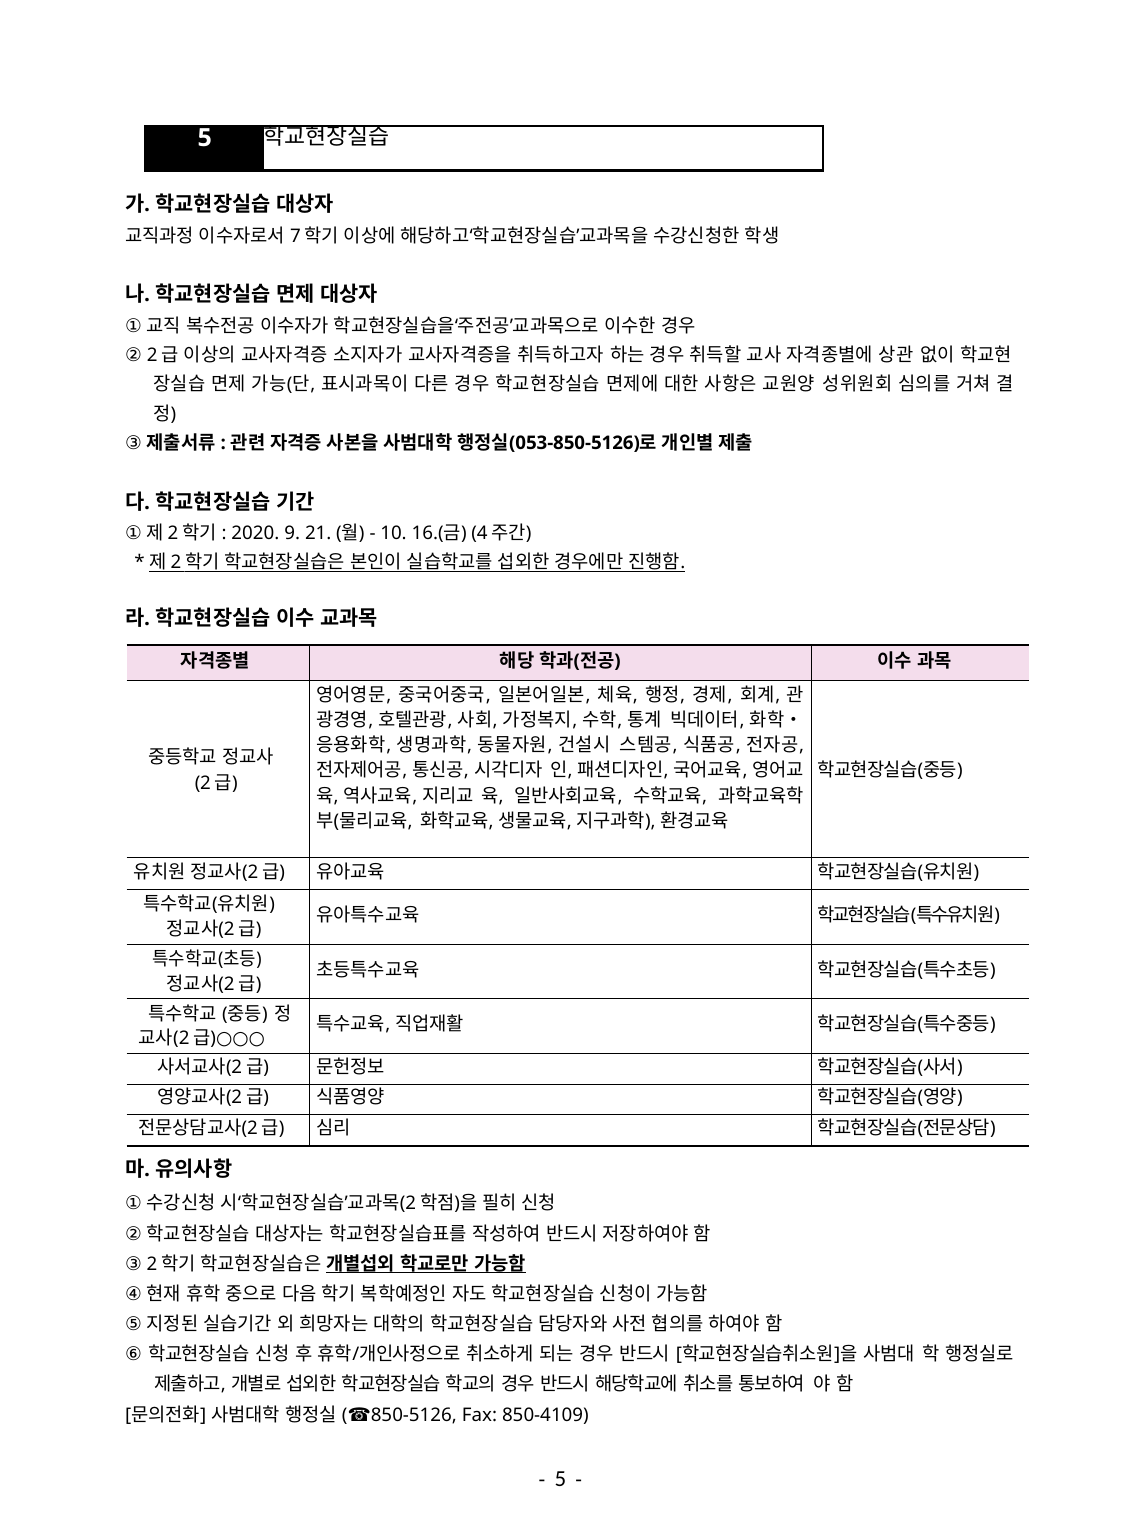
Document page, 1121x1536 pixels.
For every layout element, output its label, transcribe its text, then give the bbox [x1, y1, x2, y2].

table_cell 문헌정보 [310, 1054, 811, 1084]
table_cell 학교현장실습(특수초등) [812, 945, 1029, 998]
text 다. 학교현장실습 기간 [125, 487, 1042, 515]
table_header 해당 학과(전공) [310, 646, 811, 680]
table_cell 영어영문, 중국어중국, 일본어일본, 체육, 행정, 경제, 회계, 관광경영, 호텔관광, 사회, 가정복지, 수학, 통계 빅데이터, 화학・응용화학, 생명과학, 동물자원, 건설시 스템공, 식품공, 전자공, 전자제어공, 통신공, 시각디자 인, 패션디자인, 국어교육, 영어교육, 역사교육, 지리교 육, 일반사회교육, 수학교육, 과학교육학부(물리교육, 화학교육, 생물교육, 지구과학), 환경교육 [310, 681, 811, 857]
text ① 수강신청 시‘학교현장실습’교과목(2학점)을 필히 신청 [125, 1190, 1042, 1215]
table_cell 초등특수교육 [310, 945, 811, 998]
table_cell 학교현장실습(유치원) [812, 858, 1029, 888]
table_cell 학교현장실습(사서) [812, 1054, 1029, 1084]
table_cell 특수학교 (중등) 정교사(2급)○○○ [127, 999, 309, 1053]
text ③ 2학기 학교현장실습은 개별섭외 학교로만 가능함 [125, 1250, 1042, 1275]
table_cell 학교현장실습(전문상담) [812, 1115, 1029, 1145]
text ① 교직 복수전공 이수자가 학교현장실습을‘주전공’교과목으로 이수한 경우 [125, 312, 1042, 338]
table_cell 중등학교 정교사 (2급) [127, 681, 309, 857]
text ⑤ 지정된 실습기간 외 희망자는 대학의 학교현장실습 담당자와 사전 협의를 하여야 함 [125, 1310, 1042, 1336]
table_cell 학교현장실습(특수중등) [812, 999, 1029, 1053]
text ② 2급 이상의 교사자격증 소지자가 교사자격증을 취득하고자 하는 경우 취득할 교사 자격종별에 상관 없이 학교현장실습 면제 가능(단, 표시과목이 다른 경우 학교현장실습 면제에 대한 사항은 교원양 성위원회 심의를 거쳐 결정) [125, 341, 1015, 425]
subtitle ③ 제출서류 : 관련 자격증 사본을 사범대학 행정실(053-850-5126)로 개인별 제출 [125, 430, 1042, 455]
text 마. 유의사항 [125, 1154, 1042, 1183]
text ② 학교현장실습 대상자는 학교현장실습표를 작성하여 반드시 저장하여야 함 [125, 1220, 1042, 1245]
table_cell 학교현장실습(특수유치원) [812, 890, 1029, 943]
table_cell 학교현장실습(영양) [812, 1085, 1029, 1114]
table_cell 영양교사(2급) [127, 1085, 309, 1114]
text [문의전화] 사범대학 행정실 (☎850-5126, Fax: 850-4109) [125, 1401, 1042, 1427]
table_cell 특수학교(유치원) 정교사(2급) [127, 890, 309, 943]
table_cell 유치원 정교사(2급) [127, 858, 309, 888]
subtitle 라. 학교현장실습 이수 교과목 [125, 603, 1042, 631]
text ① 제2학기 : 2020. 9. 21. (월) - 10. 16.(금) (4주간) [125, 519, 1042, 545]
subtitle 가. 학교현장실습 대상자 [125, 189, 1042, 218]
subtitle 나. 학교현장실습 면제 대상자 [125, 279, 1042, 308]
table_cell 특수학교(초등) 정교사(2급) [127, 945, 309, 998]
table_cell 심리 [310, 1115, 811, 1145]
text ④ 현재 휴학 중으로 다음 학기 복학예정인 자도 학교현장실습 신청이 가능함 [125, 1280, 1042, 1305]
table_cell 식품영양 [310, 1085, 811, 1114]
table_cell 학교현장실습(중등) [812, 681, 1029, 857]
text * 제2학기 학교현장실습은 본인이 실습학교를 섭외한 경우에만 진행함. [134, 549, 1042, 574]
table_cell 특수교육, 직업재활 [310, 999, 811, 1053]
table_header 자격종별 [127, 646, 309, 680]
table_cell 사서교사(2급) [127, 1054, 309, 1084]
text 교직과정 이수자로서 7학기 이상에 해당하고‘학교현장실습’교과목을 수강신청한 학생 [125, 222, 1042, 248]
table_cell 유아특수교육 [310, 890, 811, 943]
table_header 이수 과목 [812, 646, 1029, 680]
text ⑥ 학교현장실습 신청 후 휴학/개인사정으로 취소하게 되는 경우 반드시 [학교현장실습취소원]을 사범대 학 행정실로 제출하고, 개별로 섭외한 학교현장실습 학교의 경우 반드시 해당학교에 취소를 통보하여 야 함 [125, 1340, 1015, 1396]
table_cell 전문상담교사(2급) [127, 1115, 309, 1145]
table_cell 유아교육 [310, 858, 811, 888]
